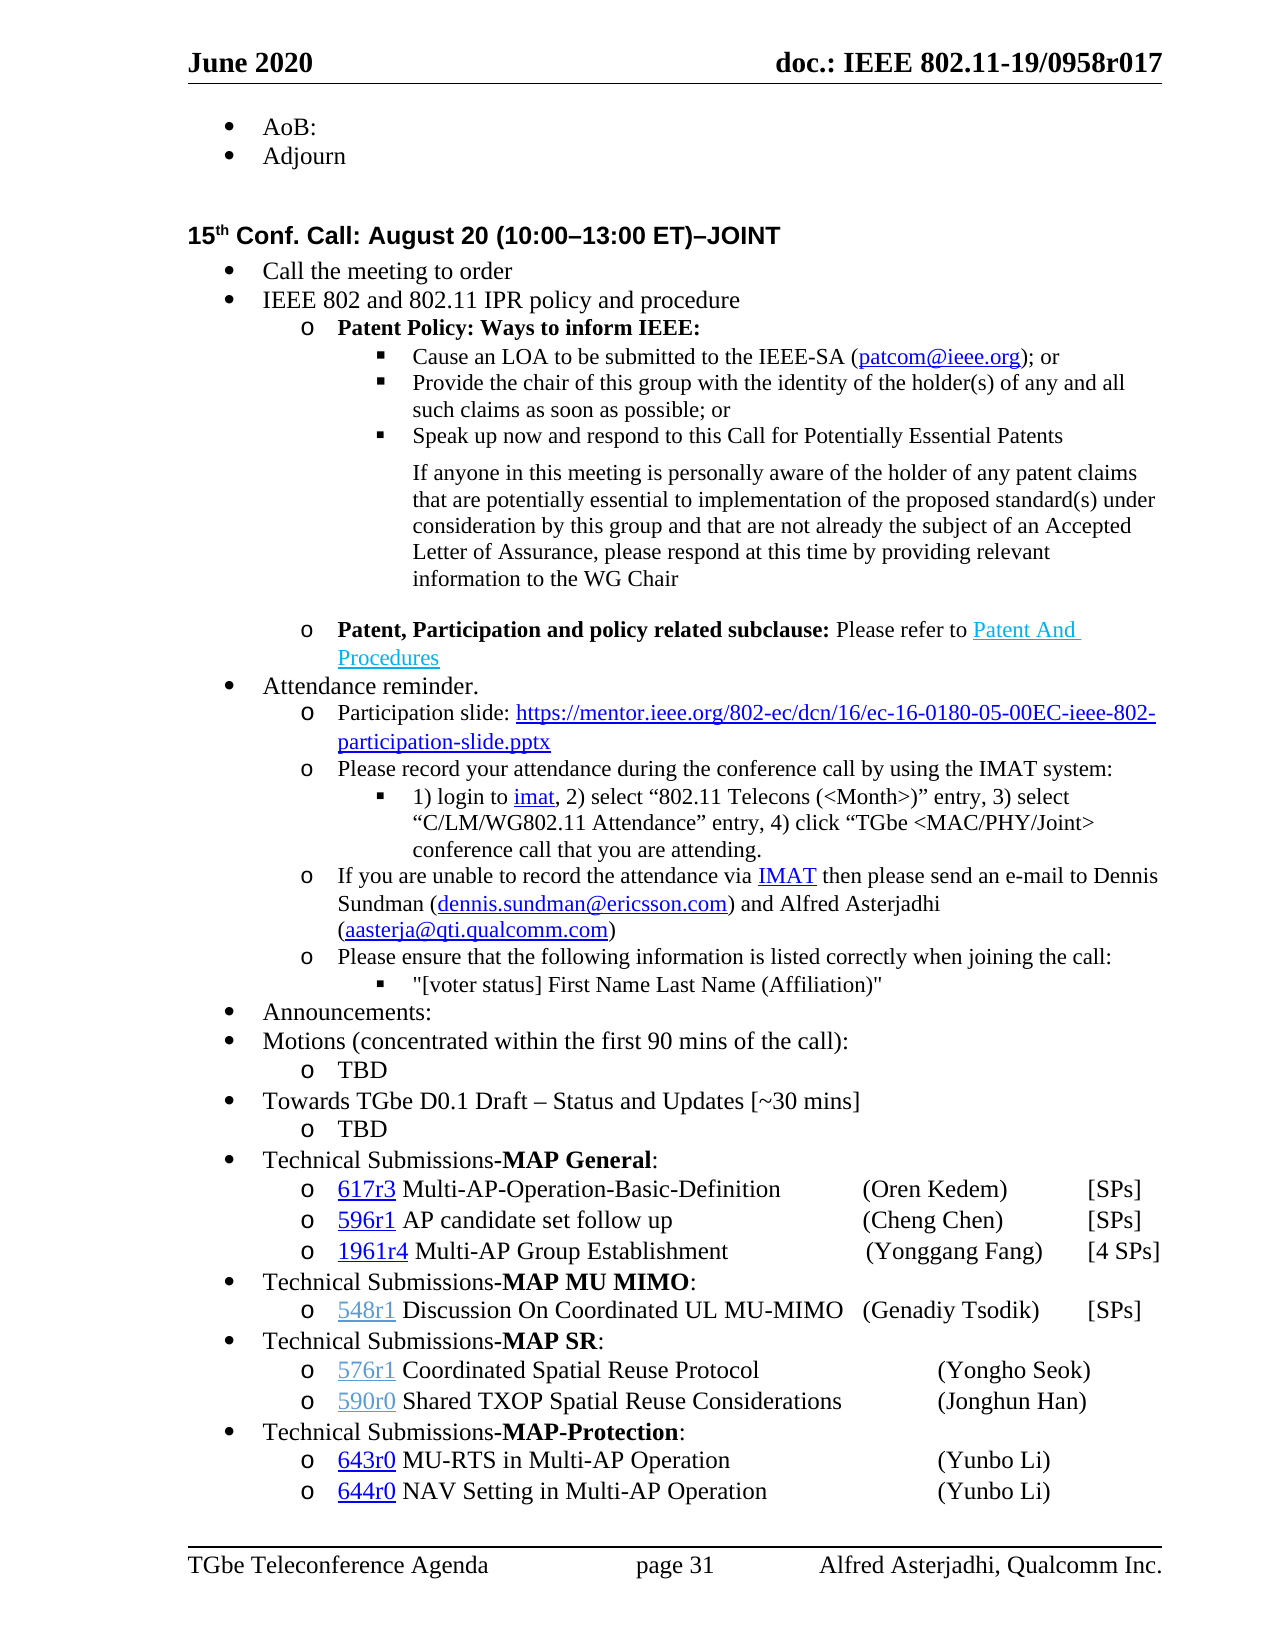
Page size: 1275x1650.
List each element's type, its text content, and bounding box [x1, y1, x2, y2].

list TBD [300, 1114, 1162, 1145]
list Attendance reminder. [225, 671, 1162, 699]
list TBD [300, 1055, 1162, 1086]
list Call the meeting to order [225, 256, 1162, 285]
list 590r0 Shared TXOP Spatial Reuse Considerations (Jonghun Han) [300, 1386, 1162, 1417]
list 576r1 Coordinated Spatial Reuse Protocol (Yongho Seok) [300, 1355, 1162, 1386]
list Adjourn [225, 141, 1162, 170]
list Technical Submissions-MAP SR: [225, 1326, 1162, 1355]
list Announcements: [225, 997, 1162, 1026]
list AoB: [225, 112, 1162, 141]
list If anyone in this meeting is personally aware of the holder of any patent claims that are potentially essential to implementation of the proposed standard(s) under consideration by this group and that are not already the subject of an Accepted Letter of Assurance, please respond at this time by providing relevant information to the WG Chair [412, 459, 1162, 591]
subtitle 15th Conf. Call: August 20 (10:00–13:00 ET)–JOINT [187, 221, 1162, 250]
list Please ensure that the following information is listed correctly when joining the call: [300, 943, 1162, 971]
list 548r1 Discussion On Coordinated UL MU-MIMO (Genadiy Tsodik) [SPs] [300, 1295, 1162, 1326]
list Technical Submissions-MAP MU MIMO: [225, 1267, 1162, 1295]
list Please record your attendance during the conference call by using the IMAT system: [300, 755, 1162, 783]
list Speak up now and respond to this Call for Potentially Essential Patents [375, 423, 1162, 449]
list Towards TGbe D0.1 Draft – Status and Updates [~30 mins] [225, 1086, 1162, 1114]
list Patent Policy: Ways to inform IEEE: [300, 314, 1162, 343]
list "[voter status] First Name Last Name (Affiliation)" [375, 971, 1162, 997]
list IEEE 802 and 802.11 IPR policy and procedure [225, 285, 1162, 314]
list Patent, Participation and policy related subclause: Please refer to Patent And Procedures [300, 616, 1162, 671]
list Participation slide: https://mentor.ieee.org/802-ec/dcn/16/ec-16-0180-05-00EC-ieee-802-participation-slide.pptx [300, 699, 1162, 755]
list 643r0 MU-RTS in Multi-AP Operation (Yunbo Li) [300, 1445, 1162, 1476]
list Provide the chair of this group with the identity of the holder(s) of any and all such claims as soon as possible; or [375, 369, 1162, 423]
list Cause an LOA to be submitted to the IEEE-SA (patcom@ieee.org); or [375, 343, 1162, 369]
list If you are unable to record the attendance via IMAT then please send an e-mail to Dennis Sundman (dennis.sundman@ericsson.com) and Alfred Asterjadhi (aasterja@qti.qualcomm.com) [300, 862, 1162, 943]
list 596r1 AP candidate set follow up (Cheng Chen) [SPs] [300, 1205, 1162, 1236]
list Technical Submissions-MAP General: [225, 1145, 1162, 1174]
list 617r3 Multi-AP-Operation-Basic-Definition (Oren Kedem) [SPs] [300, 1174, 1162, 1205]
list 644r0 NAV Setting in Multi-AP Operation (Yunbo Li) [300, 1476, 1162, 1507]
list 1) login to imat, 2) select “802.11 Telecons (<Month>)” entry, 3) select “C/LM/WG802.11 Attendance” entry, 4) click “TGbe <MAC/PHY/Joint> conference call that you are attending. [375, 783, 1162, 862]
list Technical Submissions-MAP-Protection: [225, 1417, 1162, 1445]
list Motions (concentrated within the first 90 mins of the call): [225, 1026, 1162, 1055]
list 1961r4 Multi-AP Group Establishment (Yonggang Fang) [4 SPs] [300, 1236, 1162, 1267]
